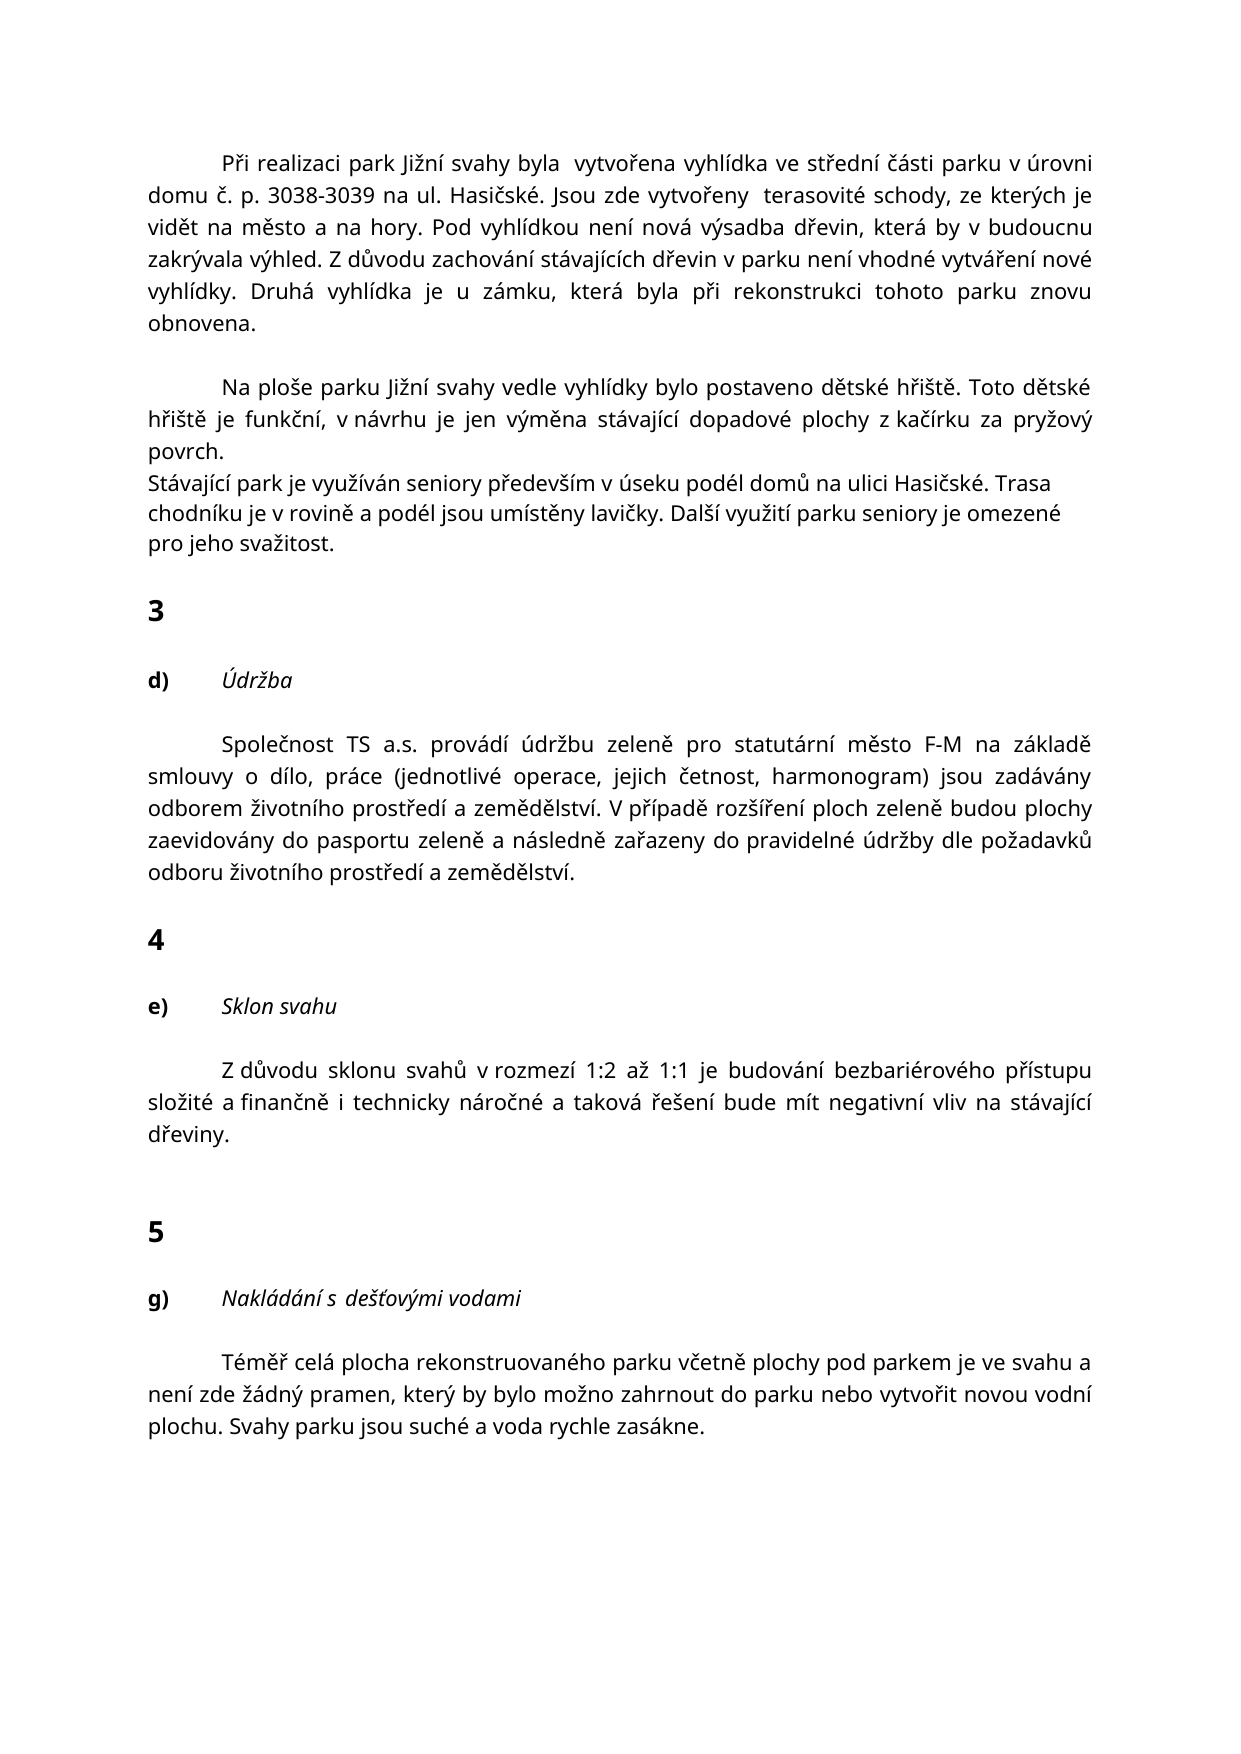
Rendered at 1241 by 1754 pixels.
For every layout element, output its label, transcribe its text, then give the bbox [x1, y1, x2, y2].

text 5 [148, 1211, 1093, 1251]
text Z důvodu sklonu svahů v rozmezí 1:2 až 1:1 je budování bezbariérového přístupu složité a finančně i technicky náročné a taková řešení bude mít negativní vliv na stávající dřeviny. [148, 1055, 1093, 1149]
text d) Údržba [148, 665, 1093, 694]
text 3 [148, 590, 1093, 629]
text Stávající park je využíván seniory především v úseku podél domů na ulici Hasičské. Trasa chodníku je v rovině a podél jsou umístěny lavičky. Další využití parku seniory je omezené pro jeho svažitost. [148, 468, 1093, 558]
text g) Nakládání s dešťovými vodami [148, 1283, 1093, 1312]
text Při realizaci park Jižní svahy byla vytvořena vyhlídka ve střední části parku v úrovni domu č. p. 3038-3039 na ul. Hasičské. Jsou zde vytvořeny terasovité schody, ze kterých je vidět na město a na hory. Pod vyhlídkou není nová výsadba dřevin, která by v budoucnu zakrývala výhled. Z důvodu zachování stávajících dřevin v parku není vhodné vytváření nové vyhlídky. Druhá vyhlídka je u zámku, která byla při rekonstrukci tohoto parku znovu obnovena. [148, 148, 1093, 338]
text e) Sklon svahu [148, 991, 1093, 1021]
text Společnost TS a.s. provádí údržbu zeleně pro statutární město F-M na základě smlouvy o dílo, práce (jednotlivé operace, jejich četnost, harmonogram) jsou zadávány odborem životního prostředí a zemědělství. V případě rozšíření ploch zeleně budou plochy zaevidovány do pasportu zeleně a následně zařazeny do pravidelné údržby dle požadavků odboru životního prostředí a zemědělství. [148, 729, 1093, 887]
text 4 [148, 919, 1093, 959]
text Téměř celá plocha rekonstruovaného parku včetně plochy pod parkem je ve svahu a není zde žádný pramen, který by bylo možno zahrnout do parku nebo vytvořit novou vodní plochu. Svahy parku jsou suché a voda rychle zasákne. [148, 1347, 1093, 1441]
text Na ploše parku Jižní svahy vedle vyhlídky bylo postaveno dětské hřiště. Toto dětské hřiště je funkční, v návrhu je jen výměna stávající dopadové plochy z kačírku za pryžový povrch. [148, 372, 1093, 466]
